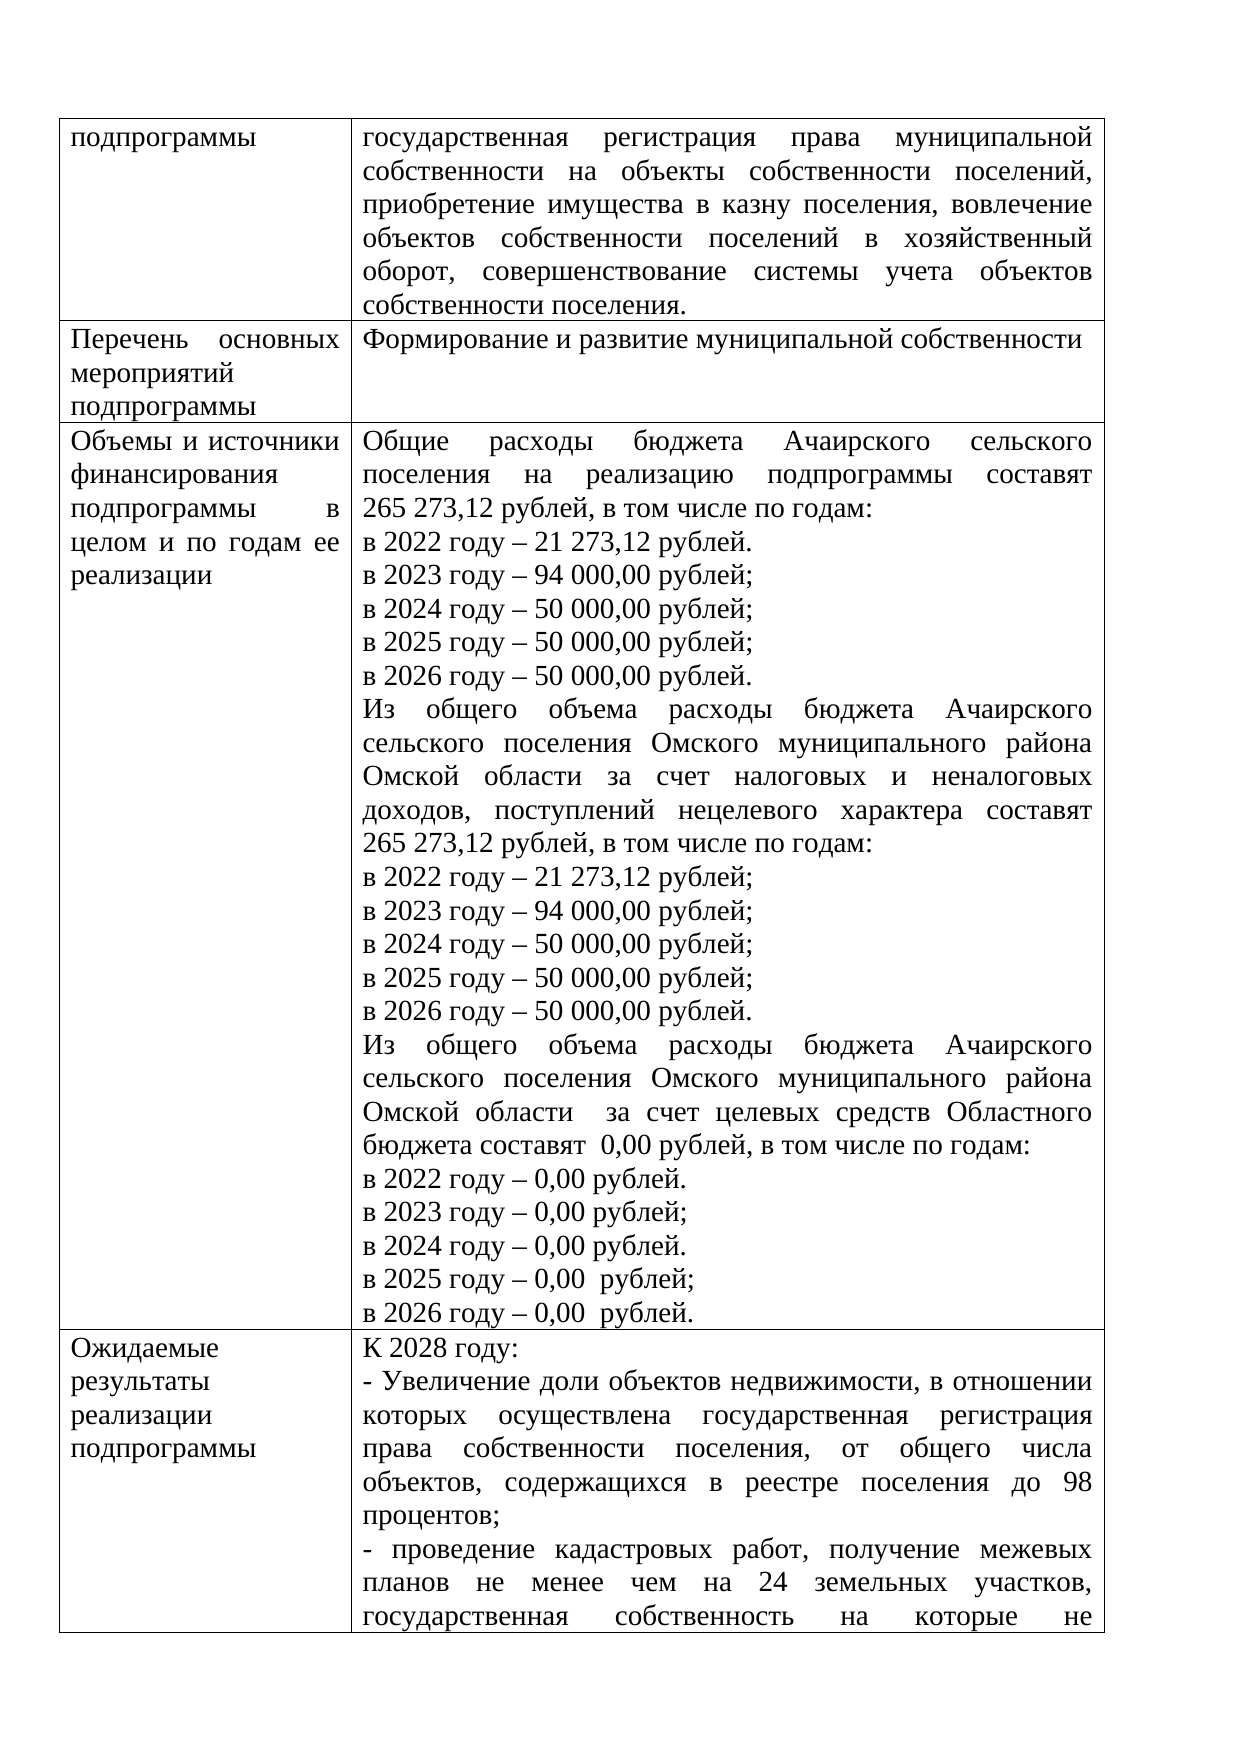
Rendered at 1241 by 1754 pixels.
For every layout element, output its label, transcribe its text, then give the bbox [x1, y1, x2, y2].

table_cell Перечень основных мероприятий подпрограммы [60, 321, 351, 422]
table_cell Объемы и источники финансирования подпрограммы в целом и по годам ее реализации [60, 423, 351, 1329]
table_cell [60, 1330, 351, 1632]
table_cell Общие расходы бюджета Ачаирского сельского поселения на реализацию подпрограммы составят 265 273,12 рублей, в том числе по годам: в 2022 году – 21 273,12 рублей. в 2023 году – 94 000,00 рублей; в 2024 году – 50 000,00 рублей; в 2025 году – 50 000,00 рублей; в 2026 году – 50 000,00 рублей. Из общего объема расходы бюджета Ачаирского сельского поселения Омского муниципального района Омской области за счет налоговых и неналоговых доходов, поступлений нецелевого характера составят 265 273,12 рублей, в том числе по годам: в 2022 году – 21 273,12 рублей; в 2023 году – 94 000,00 рублей; в 2024 году – 50 000,00 рублей; в 2025 году – 50 000,00 рублей; в 2026 году – 50 000,00 рублей. Из общего объема расходы бюджета Ачаирского сельского поселения Омского муниципального района Омской области за счет целевых средств Областного бюджета составят 0,00 рублей, в том числе по годам: в 2022 году – 0,00 рублей. в 2023 году – 0,00 рублей; в 2024 году – 0,00 рублей. в 2025 году – 0,00 рублей; в 2026 году – 0,00 рублей. [352, 423, 1104, 1329]
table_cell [352, 119, 1104, 320]
table_cell Формирование и развитие муниципальной собственности [352, 321, 1104, 422]
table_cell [352, 1330, 1104, 1632]
table_cell Задачи подпрограммы [60, 119, 351, 320]
